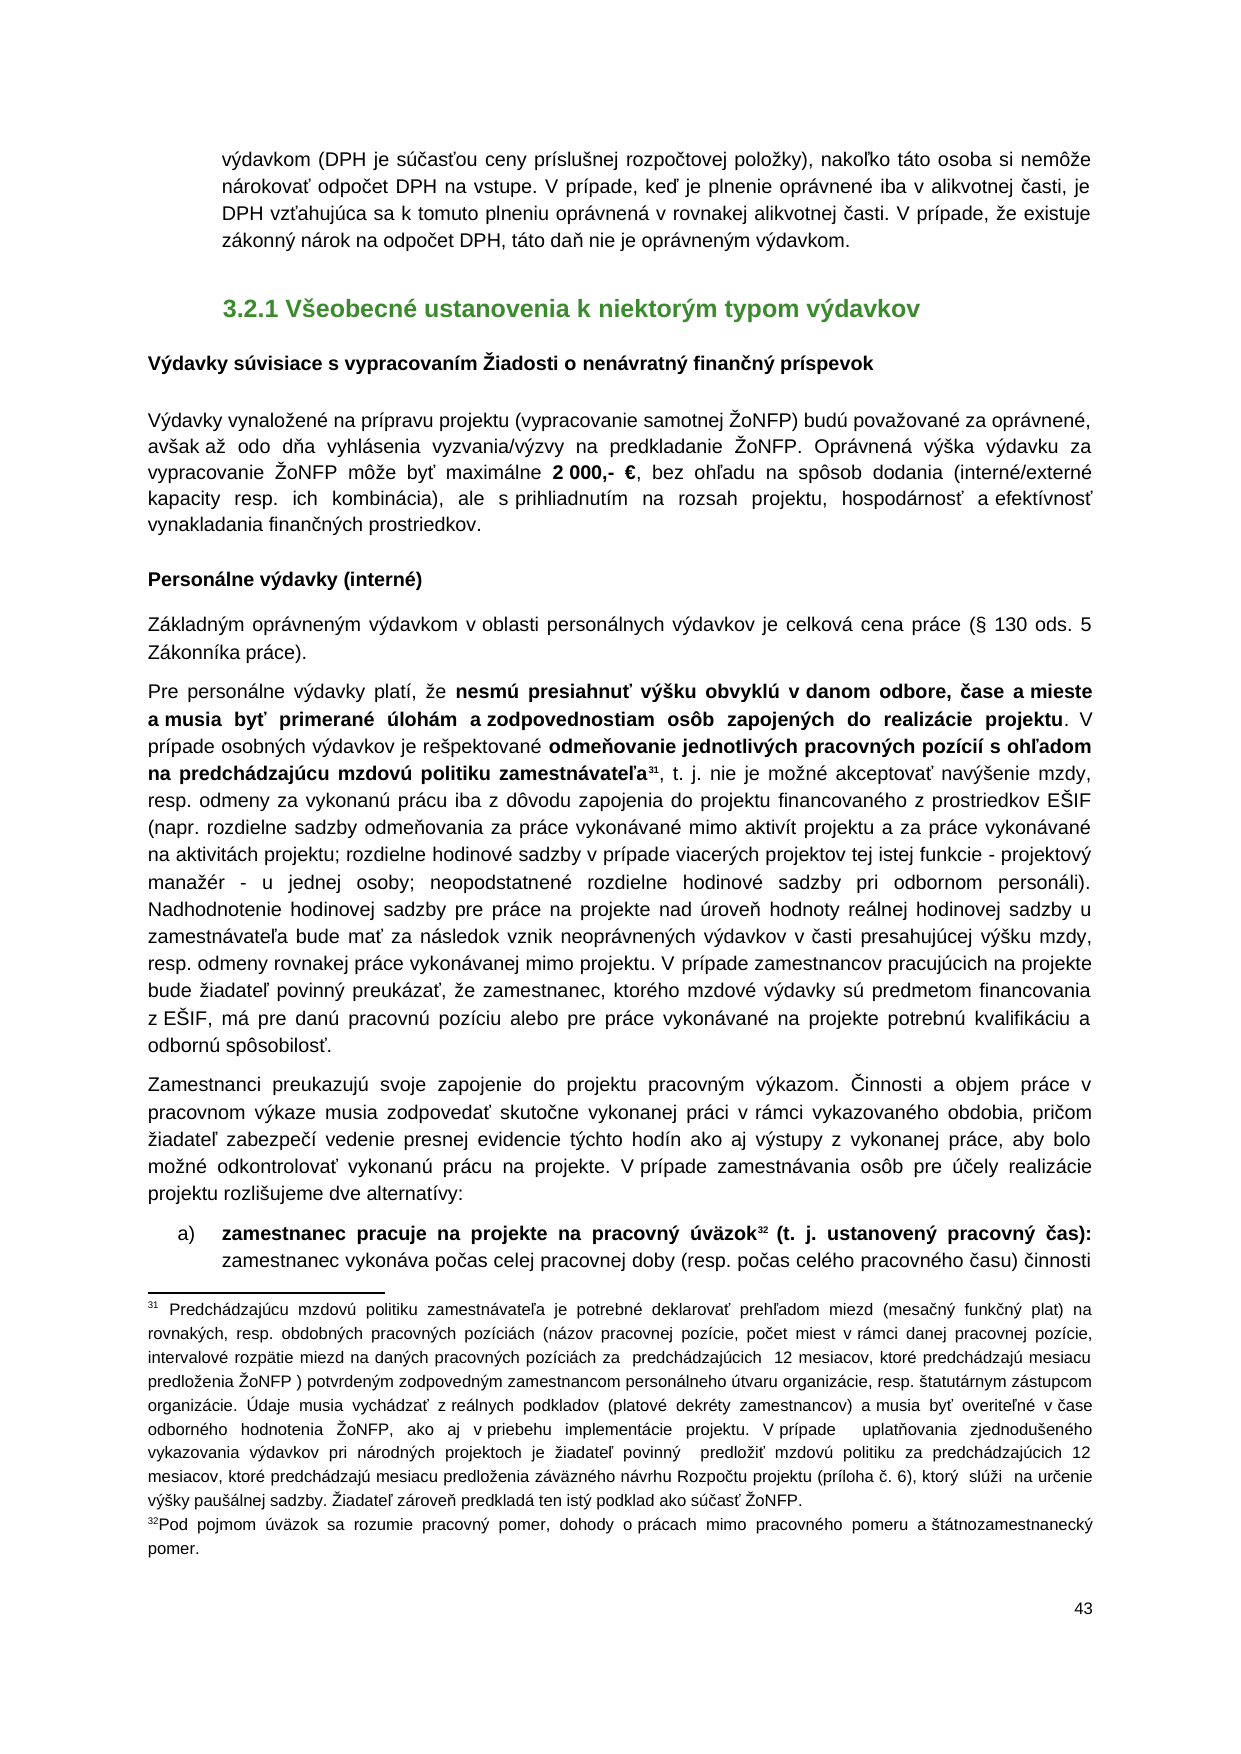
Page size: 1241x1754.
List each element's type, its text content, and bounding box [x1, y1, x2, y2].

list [177, 1222, 1092, 1272]
subtitle 3.2.1 Všeobecné ustanovenia k niektorým typom výdavkov [223, 294, 1092, 323]
text Zamestnanci preukazujú svoje zapojenie do projektu pracovným výkazom. Činnosti a objem práce v pracovnom výkaze musia zodpovedať skutočne vykonanej práci v rámci vykazovaného obdobia, pričom žiadateľ zabezpečí vedenie presnej evidencie týchto hodín ako aj výstupy z vykonanej práce, aby bolo možné odkontrolovať vykonanú prácu na projekte. V prípade zamestnávania osôb pre účely realizácie projektu rozlišujeme dve alternatívy: [148, 1073, 1092, 1205]
text Pre personálne výdavky platí, že nesmú presiahnuť výšku obvyklú v danom odbore, čase a mieste a musia byť primerané úlohám a zodpovednostiam osôb zapojených do realizácie projektu. V prípade osobných výdavkov je rešpektované odmeňovanie jednotlivých pracovných pozícií s ohľadom na predchádzajúcu mzdovú politiku zamestnávateľa, t. j. nie je možné akceptovať navýšenie mzdy, resp. odmeny za vykonanú prácu iba z dôvodu zapojenia do projektu financovaného z prostriedkov EŠIF (napr. rozdielne sadzby odmeňovania za práce vykonávané mimo aktivít projektu a za práce vykonávané na aktivitách projektu; rozdielne hodinové sadzby v prípade viacerých projektov tej istej funkcie - projektový manažér - u jednej osoby; neopodstatnené rozdielne hodinové sadzby pri odbornom personáli). Nadhodnotenie hodinovej sadzby pre práce na projekte nad úroveň hodnoty reálnej hodinovej sadzby u zamestnávateľa bude mať za následok vznik neoprávnených výdavkov v časti presahujúcej výšku mzdy, resp. odmeny rovnakej práce vykonávanej mimo projektu. V prípade zamestnancov pracujúcich na projekte bude žiadateľ povinný preukázať, že zamestnanec, ktorého mzdové výdavky sú predmetom financovania z EŠIF, má pre danú pracovnú pozíciu alebo pre práce vykonávané na projekte potrebnú kvalifikáciu a odbornú spôsobilosť. [148, 680, 1092, 1056]
text Personálne výdavky (interné) [148, 568, 1092, 591]
text Výdavky súvisiace s vypracovaním Žiadosti o nenávratný finančný príspevok [148, 351, 1092, 374]
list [177, 148, 1092, 252]
text Výdavky vynaložené na prípravu projektu (vypracovanie samotnej ŽoNFP) budú považované za oprávnené, avšak až odo dňa vyhlásenia vyzvania/výzvy na predkladanie ŽoNFP. Oprávnená výška výdavku za vypracovanie ŽoNFP môže byť maximálne 2 000,- €, bez ohľadu na spôsob dodania (interné/externé kapacity resp. ich kombinácia), ale s prihliadnutím na rozsah projektu, hospodárnosť a efektívnosť vynakladania finančných prostriedkov. [148, 409, 1092, 536]
text Základným oprávneným výdavkom v oblasti personálnych výdavkov je celková cena práce (§ 130 ods. 5 Zákonníka práce). [148, 613, 1092, 663]
